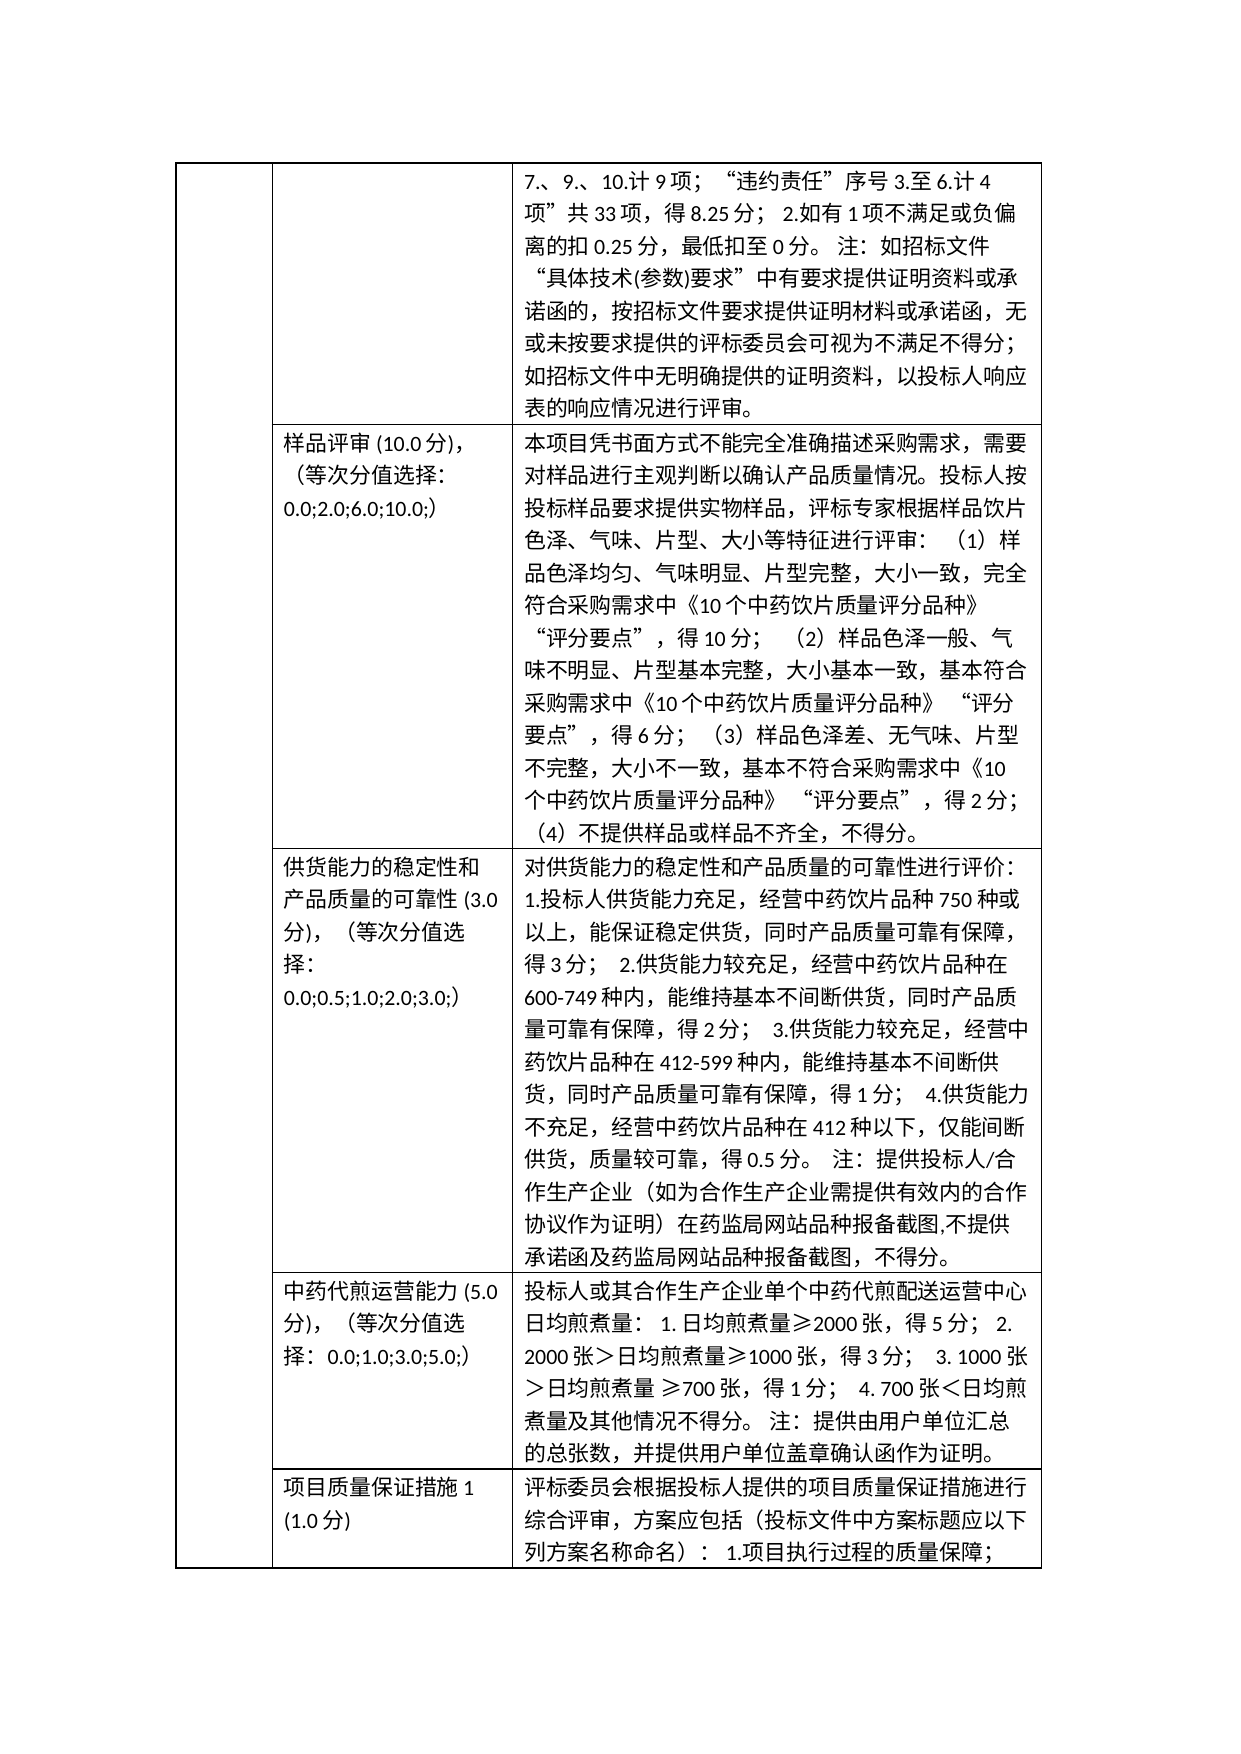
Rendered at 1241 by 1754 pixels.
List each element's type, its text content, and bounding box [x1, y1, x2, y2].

table_cell 本项目凭书面方式不能完全准确描述采购需求，需要对样品进行主观判断以确认产品质量情况。投标人按投标样品要求提供实物样品，评标专家根据样品饮片色泽、气味、片型、大小等特征进行评审： （1）样品色泽均匀、气味明显、片型完整，大小一致，完全符合采购需求中《10个中药饮片质量评分品种》 “评分要点”，得10分； （2）样品色泽一般、气味不明显、片型基本完整，大小基本一致，基本符合采购需求中《10个中药饮片质量评分品种》 “评分要点”，得6分； （3）样品色泽差、无气味、片型不完整，大小不一致，基本不符合采购需求中《10个中药饮片质量评分品种》 “评分要点”，得2分； （4）不提供样品或样品不齐全，不得分。 [513, 425, 1041, 848]
table_cell 投标人或其合作生产企业单个中药代煎配送运营中心日均煎煮量： 1. 日均煎煮量≥2000张，得5分； 2. 2000张＞日均煎煮量≥1000张，得3分； 3. 1000张＞日均煎煮量 ≥700张，得1分； 4. 700张＜日均煎煮量及其他情况不得分。 注：提供由用户单位汇总的总张数，并提供用户单位盖章确认函作为证明。 [513, 1273, 1041, 1468]
table_cell 样品评审 (10.0分)，（等次分值选择：0.0;2.0;6.0;10.0;） [273, 425, 512, 848]
table_cell 供货能力的稳定性和产品质量的可靠性 (3.0分)，（等次分值选择：0.0;0.5;1.0;2.0;3.0;） [273, 849, 512, 1272]
table_cell 对供货能力的稳定性和产品质量的可靠性进行评价： 1.投标人供货能力充足，经营中药饮片品种750 种或以上，能保证稳定供货，同时产品质量可靠有保障，得3分； 2.供货能力较充足，经营中药饮片品种在600-749种内，能维持基本不间断供货，同时产品质量可靠有保障，得2分； 3.供货能力较充足，经营中药饮片品种在412-599种内，能维持基本不间断供货，同时产品质量可靠有保障，得1分； 4.供货能力不充足，经营中药饮片品种在412种以下，仅能间断供货，质量较可靠，得0.5分。 注：提供投标人/合作生产企业（如为合作生产企业需提供有效内的合作协议作为证明）在药监局网站品种报备截图,不提供承诺函及药监局网站品种报备截图，不得分。 [513, 849, 1041, 1272]
table_cell 中药代煎运营能力 (5.0分)，（等次分值选择：0.0;1.0;3.0;5.0;） [273, 1273, 512, 1468]
table_cell 项目质量保证措施1 (1.0分) [273, 1470, 512, 1567]
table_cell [513, 1470, 1041, 1567]
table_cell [513, 164, 1041, 423]
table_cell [273, 164, 512, 423]
